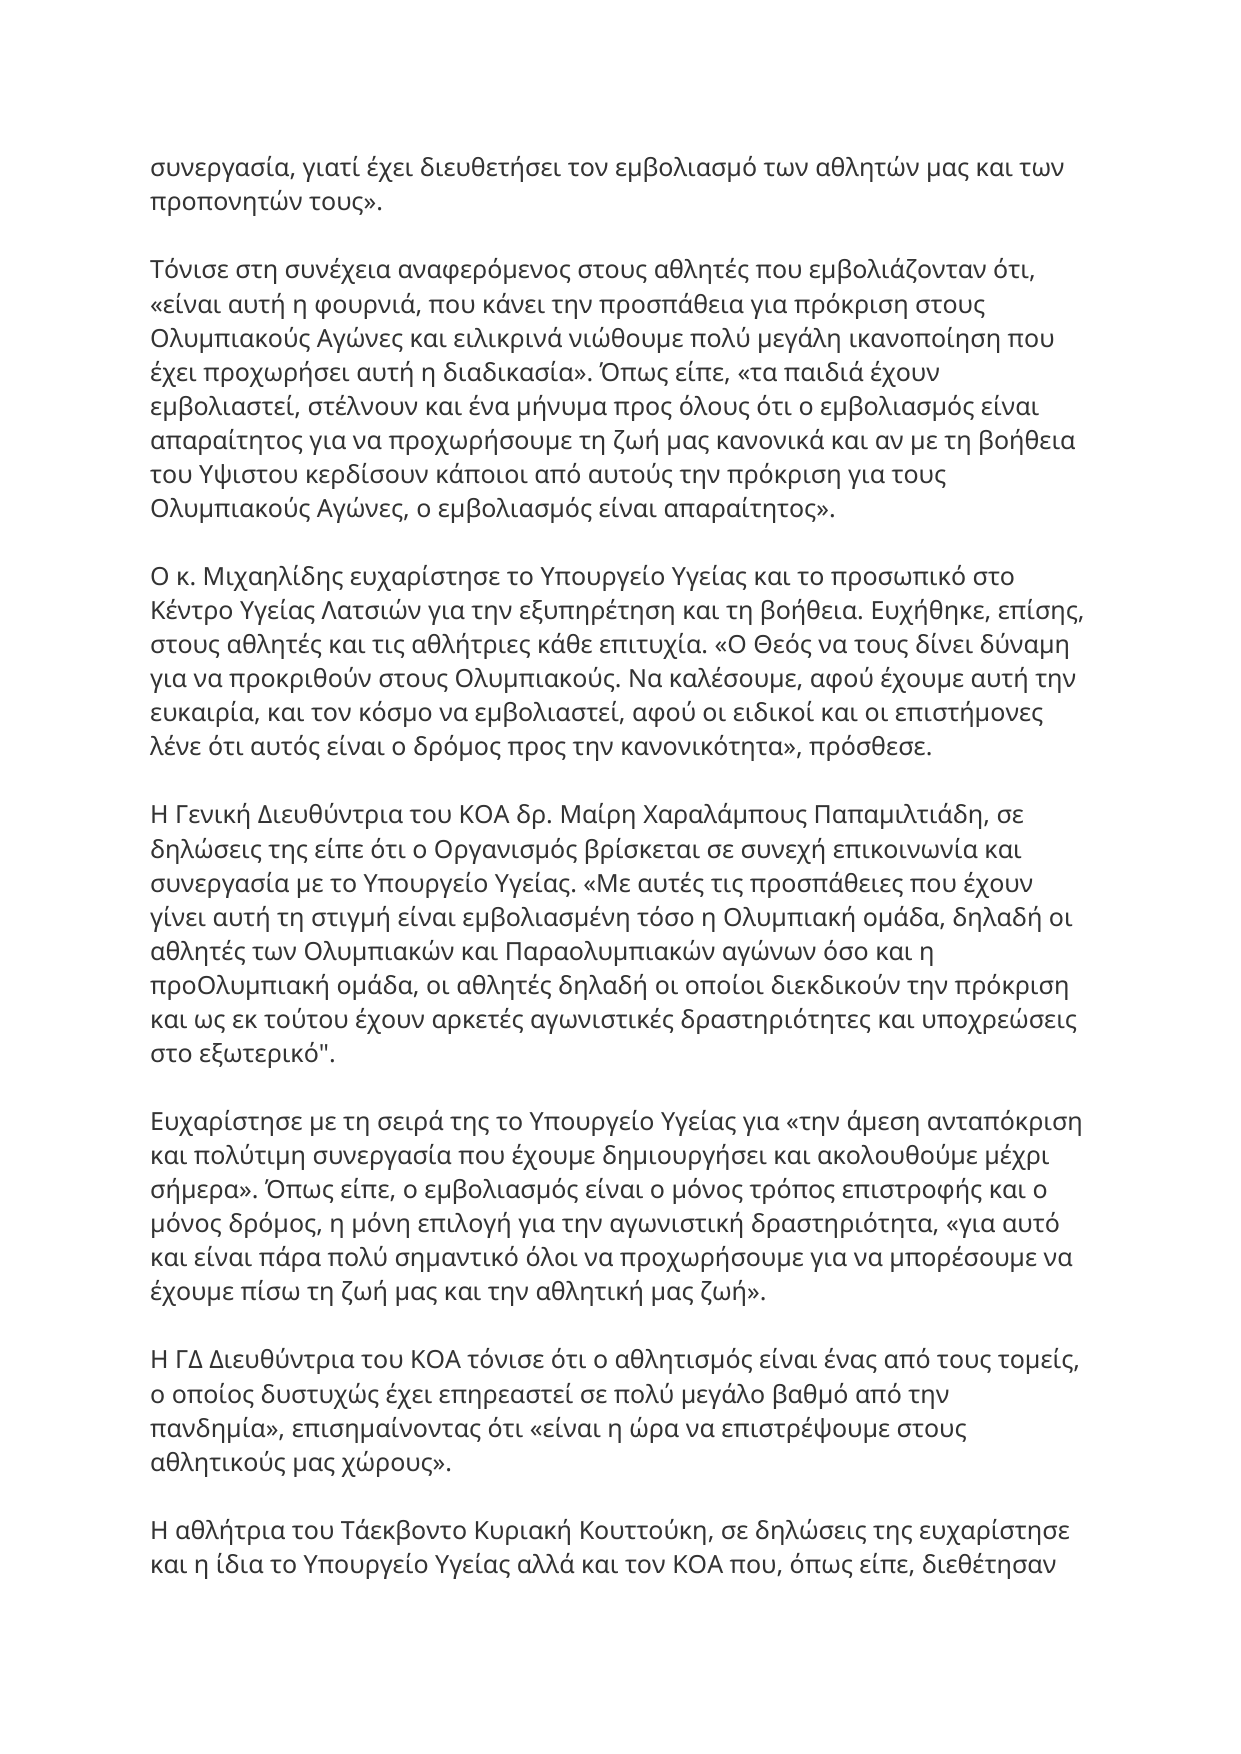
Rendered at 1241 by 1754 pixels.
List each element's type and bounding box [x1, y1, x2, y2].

text [150, 150, 1090, 1581]
